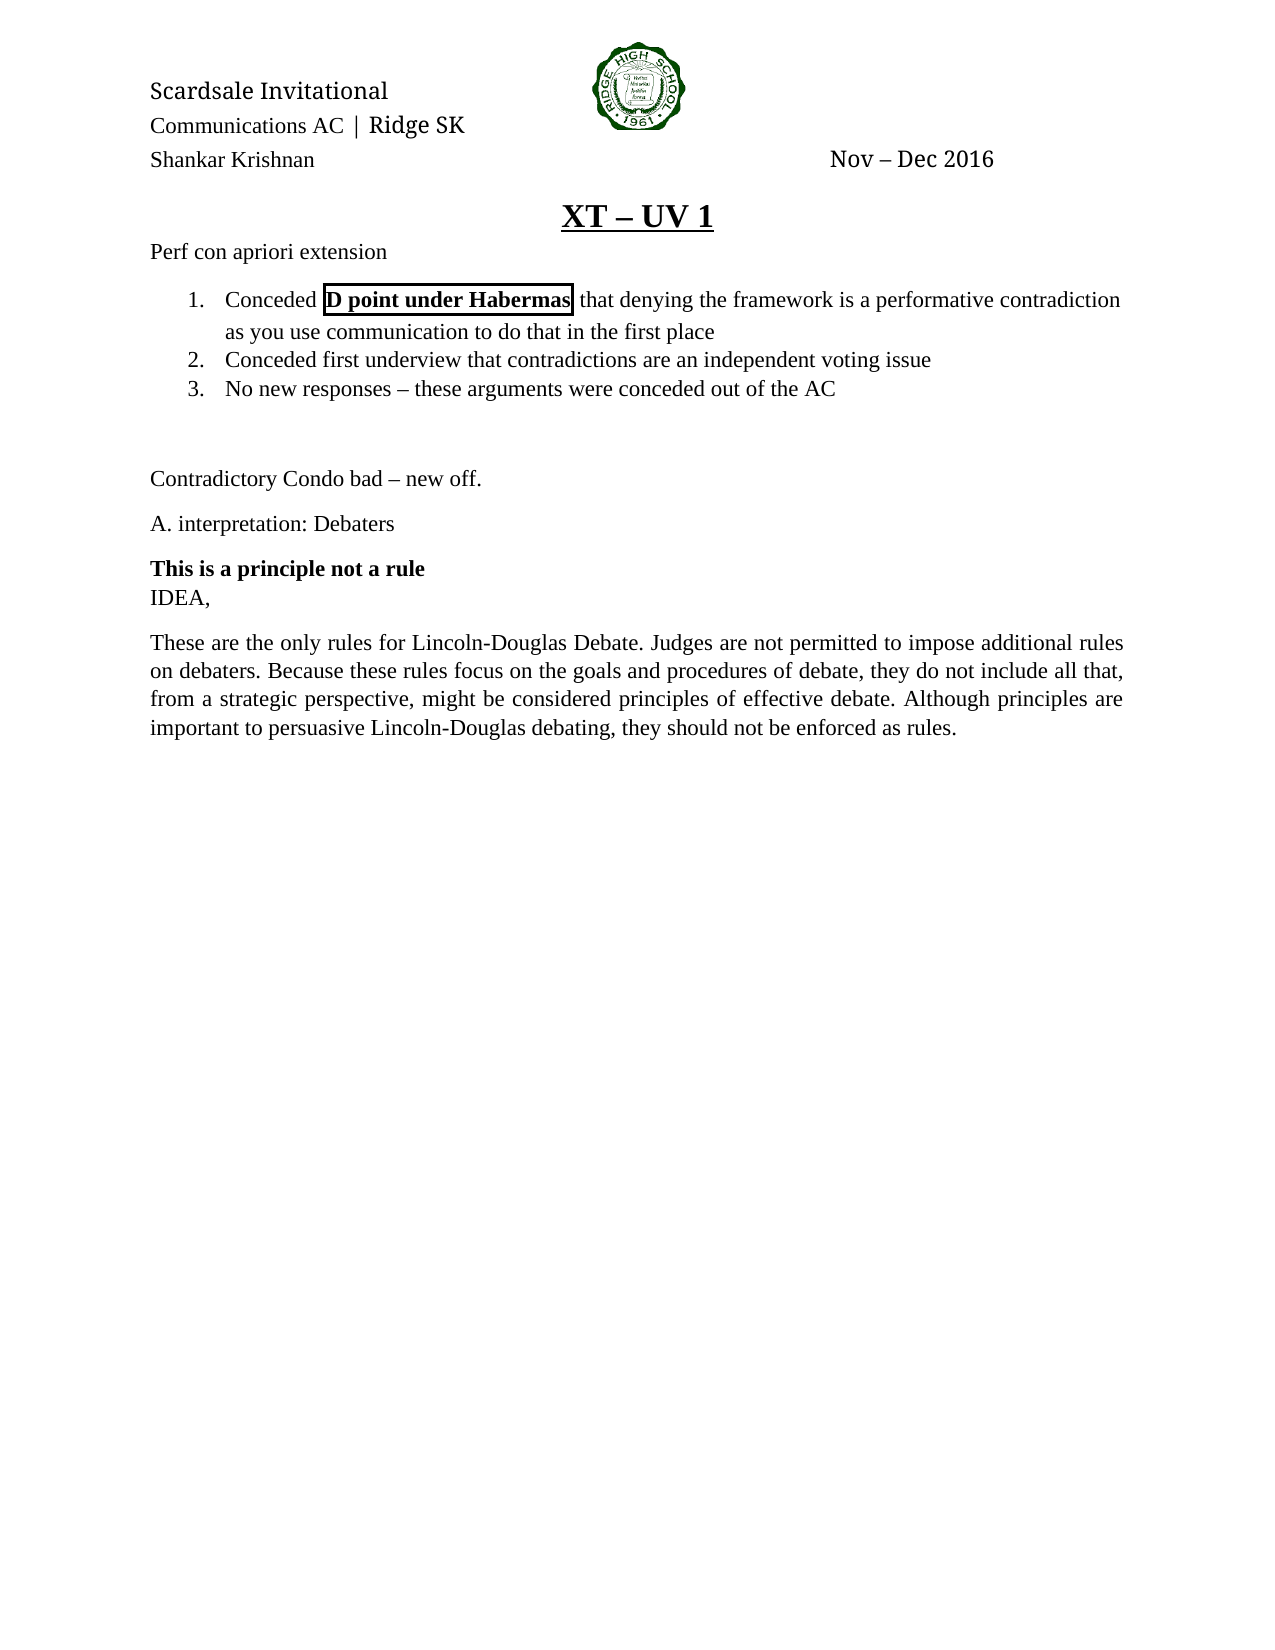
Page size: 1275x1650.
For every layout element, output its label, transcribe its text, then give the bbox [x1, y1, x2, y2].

text Perf con apriori extension [150, 238, 1125, 264]
list No new responses – these arguments were conceded out of the AC [187, 375, 1125, 401]
text These are the only rules for Lincoln-Douglas Debate. Judges are not permitted to impose additional rules on debaters. Because these rules focus on the goals and procedures of debate, they do not include all that, from a strategic perspective, might be considered principles of effective debate. Although principles are important to persuasive Lincoln-Douglas debating, they should not be enforced as rules. [150, 629, 1125, 740]
list Conceded D point under Habermas that denying the framework is a performative contradiction as you use communication to do that in the first place [187, 283, 1125, 344]
text Contradictory Condo bad – new off. [150, 465, 1125, 491]
subtitle This is a principle not a rule [150, 555, 1125, 581]
text IDEA, [150, 583, 1125, 610]
subtitle XT – UV 1 [150, 197, 1125, 235]
text A. interpretation: Debaters [150, 510, 1125, 536]
list Conceded first underview that contradictions are an independent voting issue [187, 346, 1125, 373]
picture [578, 42, 697, 130]
